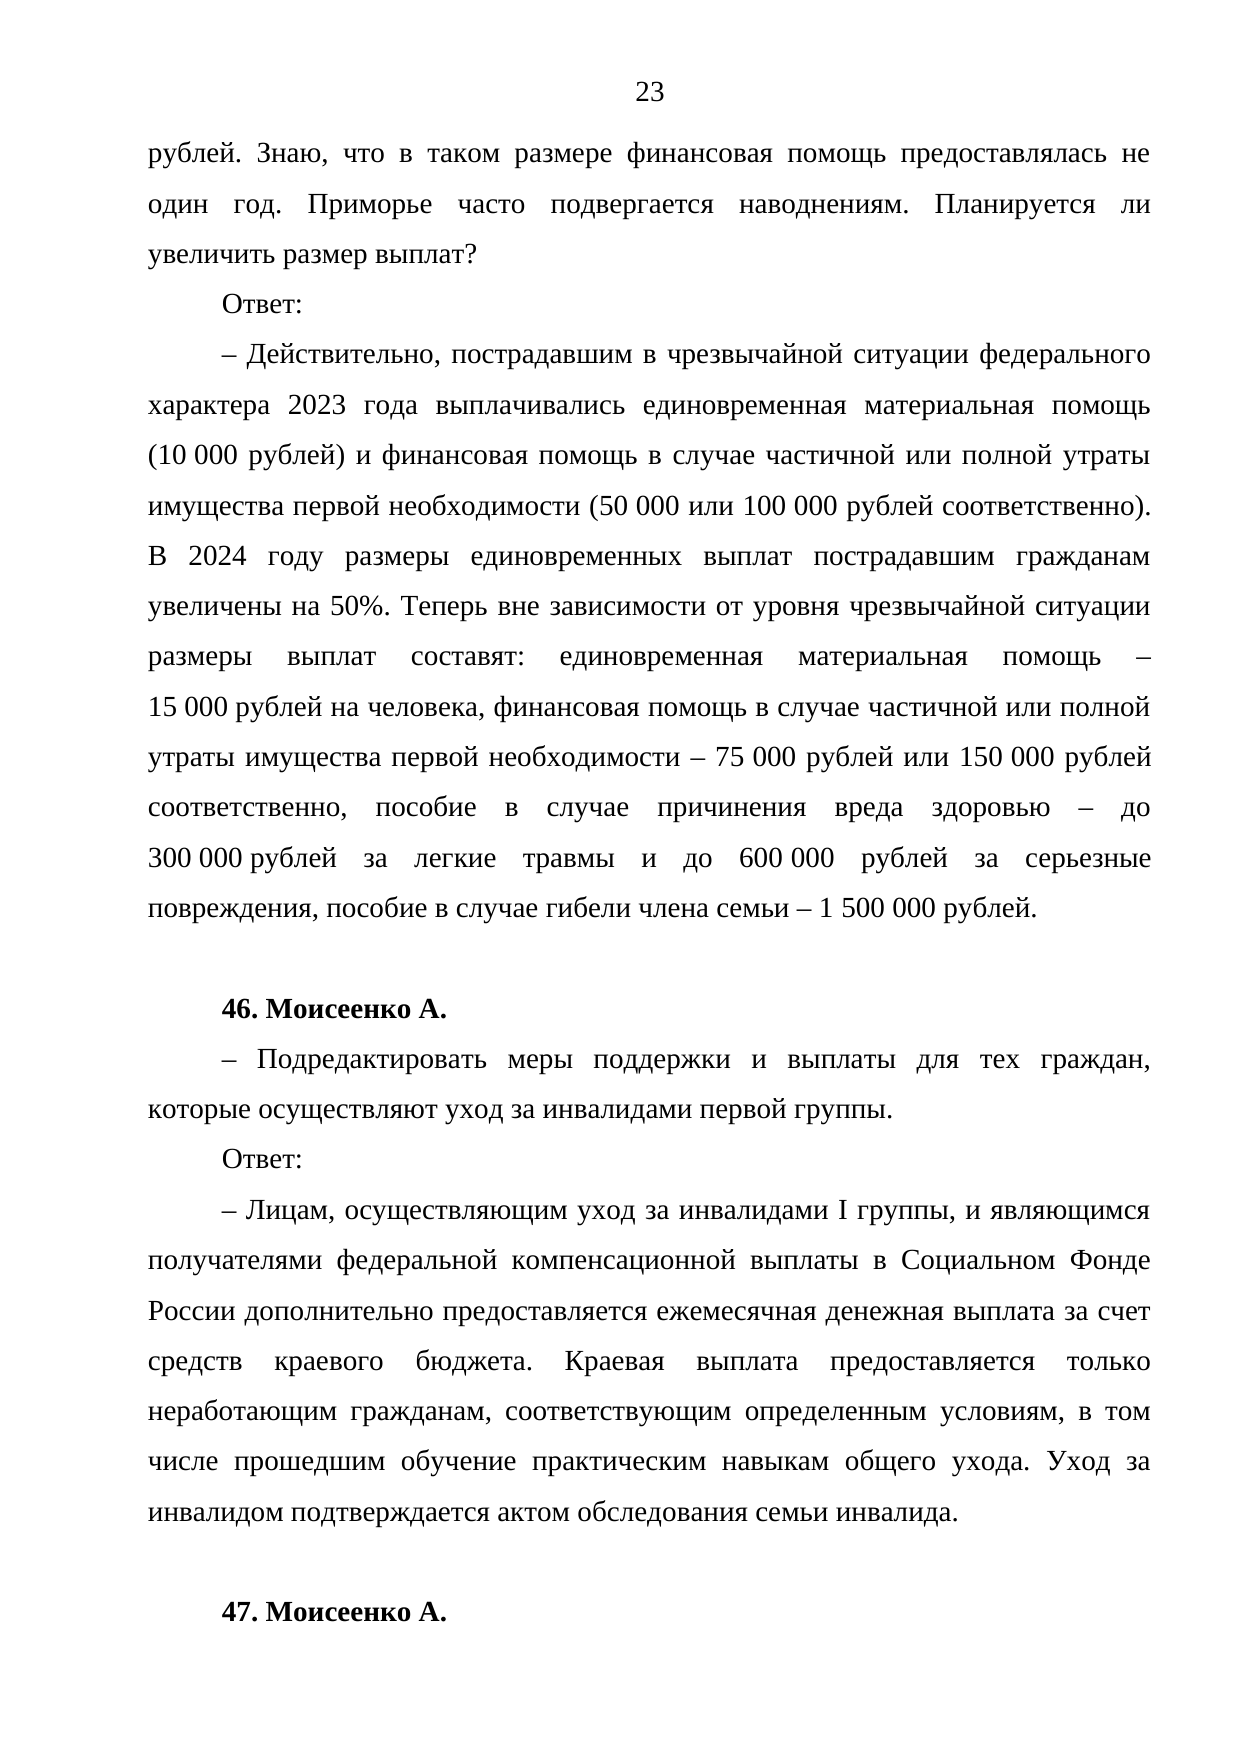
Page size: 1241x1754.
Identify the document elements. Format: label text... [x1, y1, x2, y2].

text Ответ: [148, 286, 1152, 320]
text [148, 135, 1152, 269]
text Ответ: [148, 1142, 1152, 1175]
text – Подредактировать меры поддержки и выплаты для тех граждан, которые осуществляют уход за инвалидами первой группы. [148, 1041, 1152, 1125]
text 47. Моисеенко А. [148, 1594, 1152, 1628]
text – Действительно, пострадавшим в чрезвычайной ситуации федерального характера 2023 года выплачивались единовременная материальная помощь (10 000 рублей) и финансовая помощь в случае частичной или полной утраты имущества первой необходимости (50 000 или 100 000 рублей соответственно). В 2024 году размеры единовременных выплат пострадавшим гражданам увеличены на 50%. Теперь вне зависимости от уровня чрезвычайной ситуации размеры выплат составят: единовременная материальная помощь – 15 000 рублей на человека, финансовая помощь в случае частичной или полной утраты имущества первой необходимости – 75 000 рублей или 150 000 рублей соответственно, пособие в случае причинения вреда здоровью – до 300 000 рублей за легкие травмы и до 600 000 рублей за серьезные повреждения, пособие в случае гибели члена семьи – 1 500 000 рублей. [148, 337, 1152, 924]
text 46. Моисеенко А. [148, 991, 1152, 1024]
text – Лицам, осуществляющим уход за инвалидами I группы, и являющимся получателями федеральной компенсационной выплаты в Социальном Фонде России дополнительно предоставляется ежемесячная денежная выплата за счет средств краевого бюджета. Краевая выплата предоставляется только неработающим гражданам, соответствующим определенным условиям, в том числе прошедшим обучение практическим навыкам общего ухода. Уход за инвалидом подтверждается актом обследования семьи инвалида. [148, 1192, 1152, 1527]
